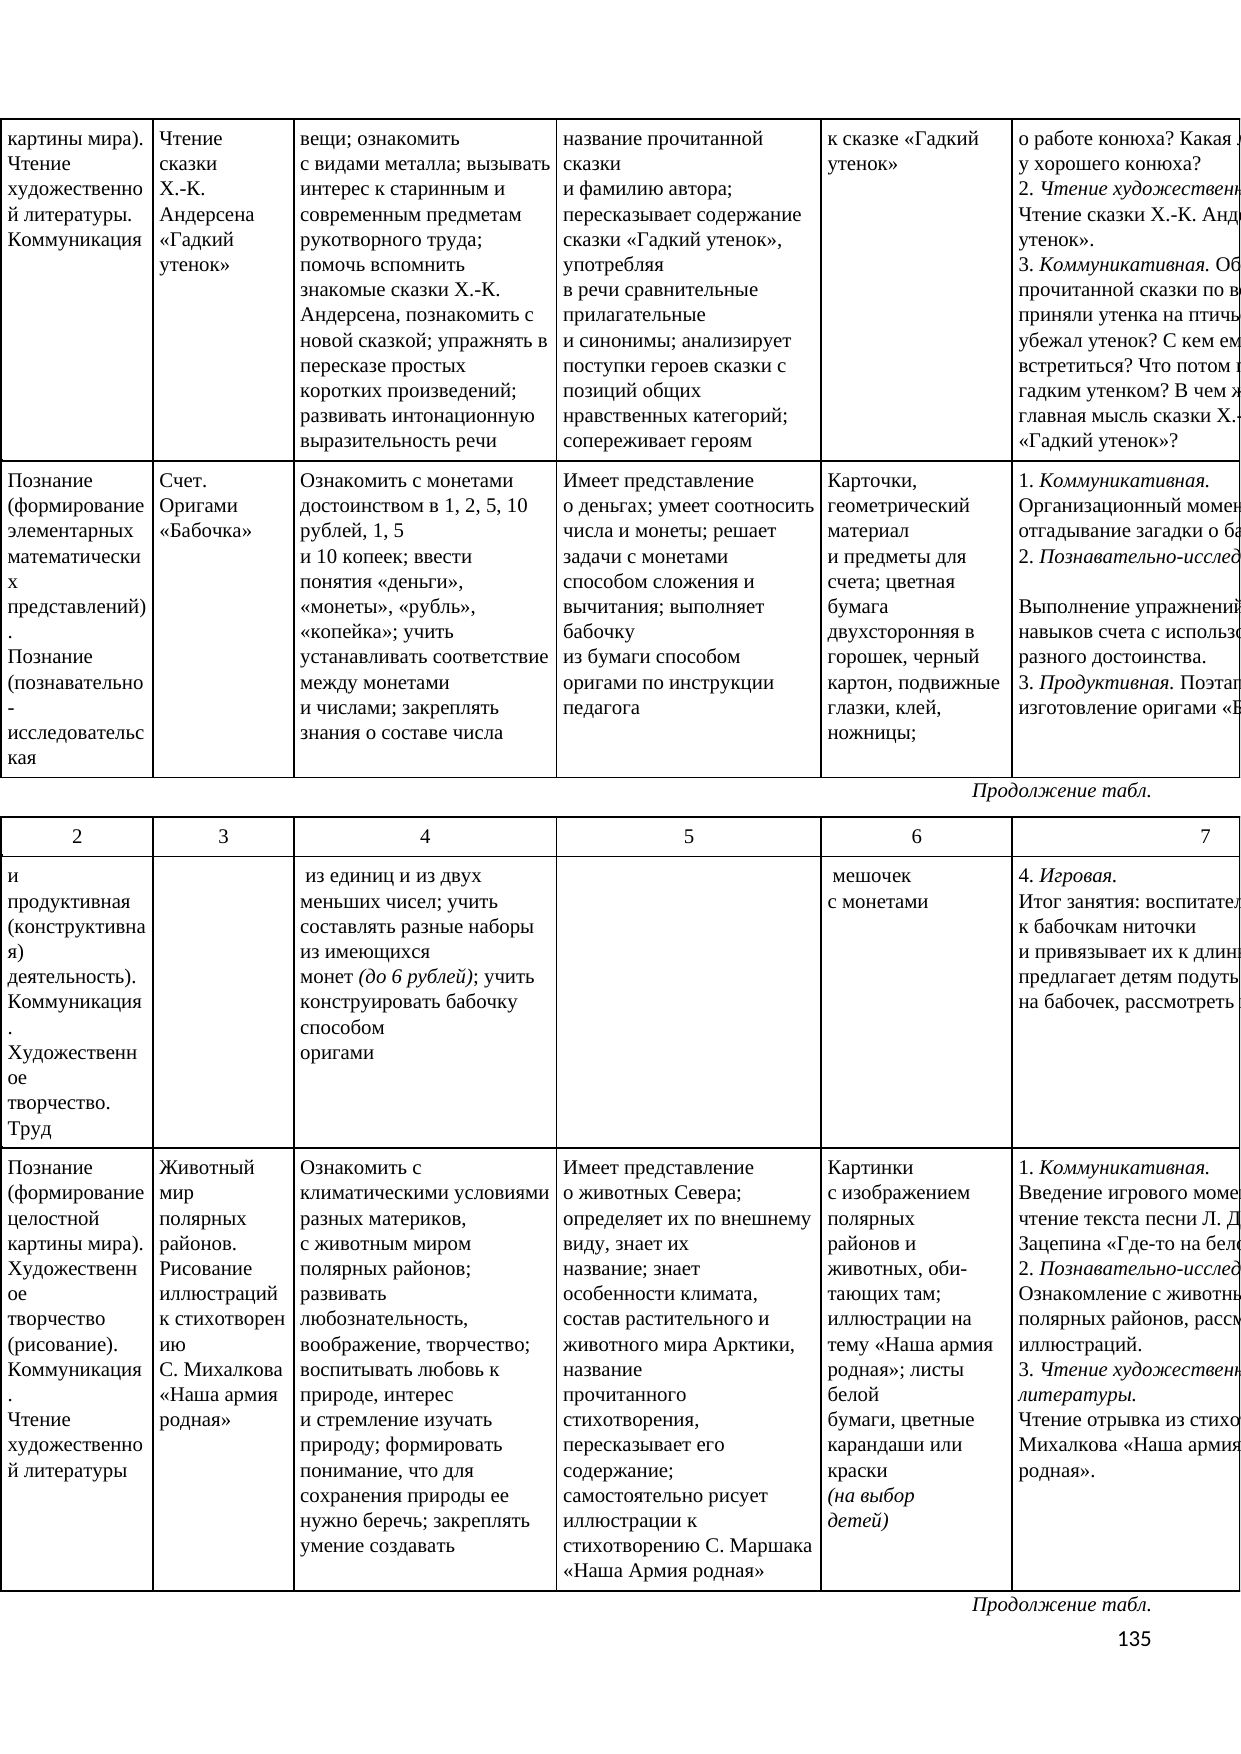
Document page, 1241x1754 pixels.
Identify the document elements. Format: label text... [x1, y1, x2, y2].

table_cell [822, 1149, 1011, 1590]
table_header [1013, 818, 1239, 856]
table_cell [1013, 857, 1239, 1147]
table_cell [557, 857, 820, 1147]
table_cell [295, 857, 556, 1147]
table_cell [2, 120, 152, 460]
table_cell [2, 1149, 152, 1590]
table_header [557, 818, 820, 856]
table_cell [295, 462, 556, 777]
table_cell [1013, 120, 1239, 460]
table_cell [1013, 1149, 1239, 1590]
text Продолжение табл. [177, 778, 1152, 802]
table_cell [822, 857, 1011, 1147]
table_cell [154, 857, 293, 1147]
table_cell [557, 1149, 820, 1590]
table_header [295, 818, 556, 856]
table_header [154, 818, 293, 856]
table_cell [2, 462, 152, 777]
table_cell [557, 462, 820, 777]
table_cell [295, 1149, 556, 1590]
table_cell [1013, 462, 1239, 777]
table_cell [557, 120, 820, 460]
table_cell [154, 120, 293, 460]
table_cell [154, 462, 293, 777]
text Продолжение табл. [177, 1592, 1152, 1616]
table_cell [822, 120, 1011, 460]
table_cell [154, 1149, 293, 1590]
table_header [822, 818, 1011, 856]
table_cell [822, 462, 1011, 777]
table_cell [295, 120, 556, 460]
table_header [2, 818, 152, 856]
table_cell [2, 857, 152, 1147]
